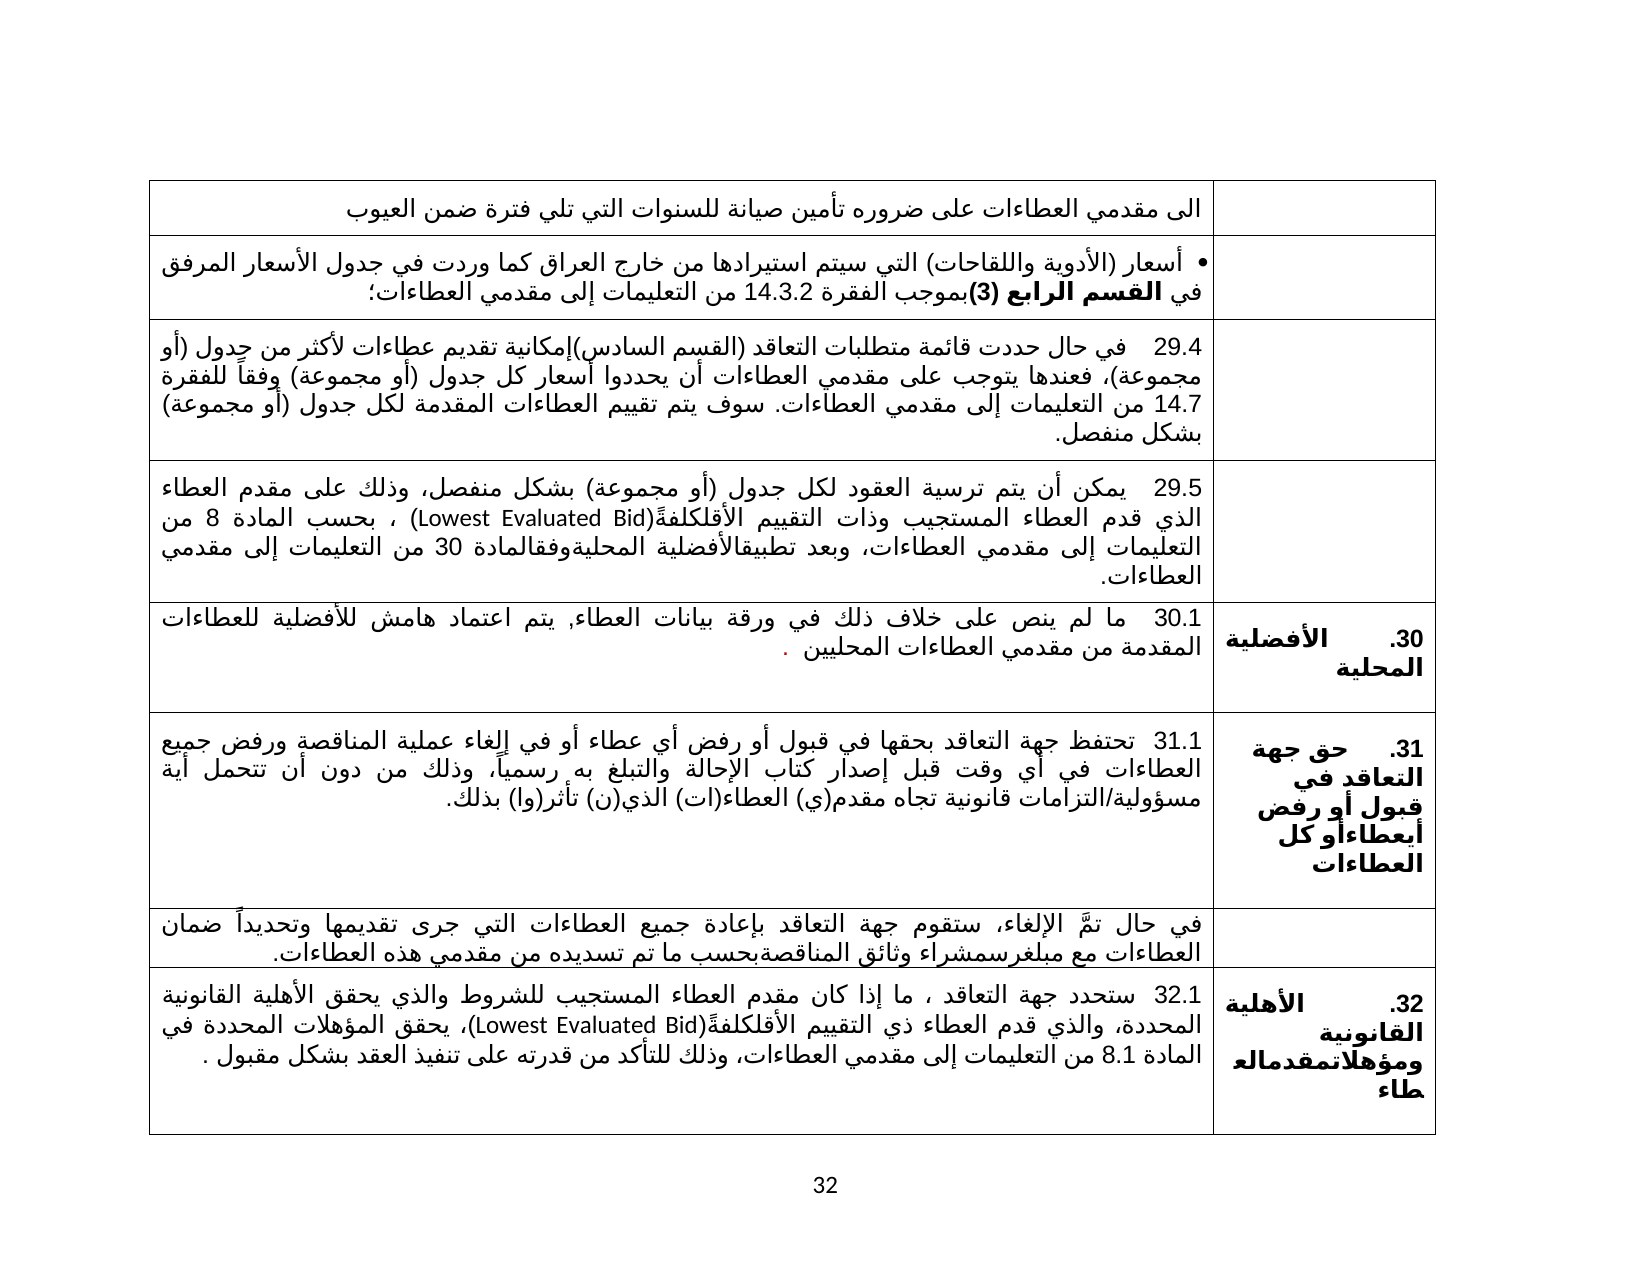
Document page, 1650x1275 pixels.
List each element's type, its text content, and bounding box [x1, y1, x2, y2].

table_cell [1214, 236, 1435, 318]
table_cell [1214, 909, 1435, 967]
table_cell 31.1 تحتفظ جهة التعاقد بحقها في قبول أو رفض أي عطاء أو في إلغاء عملية المناقصة ورفض جميع العطاءات في أي وقت قبل إصدار كتاب الإحالة والتبلغ به رسمياً، وذلك من دون أن تتحمل أية مسؤولية/التزامات قانونية تجاه مقدم(ي) العطاء(ات) الذي(ن) تأثر(وا) بذلك. [150, 713, 1213, 908]
table_cell [1214, 181, 1435, 235]
table_cell أسعار (الأدوية واللقاحات) التي سيتم استيرادها من خارج العراق كما وردت في جدول الأسعار المرفق في القسم الرابع (3)بموجب الفقرة 14.3.2 من التعليمات إلى مقدمي العطاءات؛ [150, 236, 1213, 318]
table_cell [1214, 320, 1435, 459]
table_cell 30. الأفضلية المحلية [1214, 603, 1435, 712]
table_cell 30.1 ما لم ينص على خلاف ذلك في ورقة بيانات العطاء, يتم اعتماد هامش للأفضلية للعطاءات المقدمة من مقدمي العطاءات المحليين . [150, 603, 1213, 712]
table_cell [1214, 461, 1435, 602]
table_cell 32. الأهلية القانونية ومؤهلاتمقدمالعطاء [1214, 968, 1435, 1134]
table_cell 29.5 يمكن أن يتم ترسية العقود لكل جدول (أو مجموعة) بشكل منفصل، وذلك على مقدم العطاء الذي قدم العطاء المستجيب وذات التقييم الأقلكلفةً(Lowest Evaluated Bid) ، بحسب المادة 8 من التعليمات إلى مقدمي العطاءات، وبعد تطبيقالأفضلية المحليةوفقالمادة 30 من التعليمات إلى مقدمي العطاءات. [150, 461, 1213, 602]
table_cell 29.4 في حال حددت قائمة متطلبات التعاقد (القسم السادس)إمكانية تقديم عطاءات لأكثر من جدول (أو مجموعة)، فعندها يتوجب على مقدمي العطاءات أن يحددوا أسعار كل جدول (أو مجموعة) وفقاً للفقرة 14.7 من التعليمات إلى مقدمي العطاءات. سوف يتم تقييم العطاءات المقدمة لكل جدول (أو مجموعة) بشكل منفصل. [150, 320, 1213, 459]
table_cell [150, 181, 1213, 235]
table_cell 32.1 ستحدد جهة التعاقد ، ما إذا كان مقدم العطاء المستجيب للشروط والذي يحقق الأهلية القانونية المحددة، والذي قدم العطاء ذي التقييم الأقلكلفةً(Lowest Evaluated Bid)، يحقق المؤهلات المحددة في المادة 8.1 من التعليمات إلى مقدمي العطاءات، وذلك للتأكد من قدرته على تنفيذ العقد بشكل مقبول . [150, 968, 1213, 1134]
table_cell 31. حق جهة التعاقد في قبول أو رفض أيعطاءأو كل العطاءات [1214, 713, 1435, 908]
table_cell في حال تمَّ الإلغاء، ستقوم جهة التعاقد بإعادة جميع العطاءات التي جرى تقديمها وتحديداً ضمان العطاءات مع مبلغرسمشراء وثائق المناقصةبحسب ما تم تسديده من مقدمي هذه العطاءات. [150, 909, 1213, 967]
